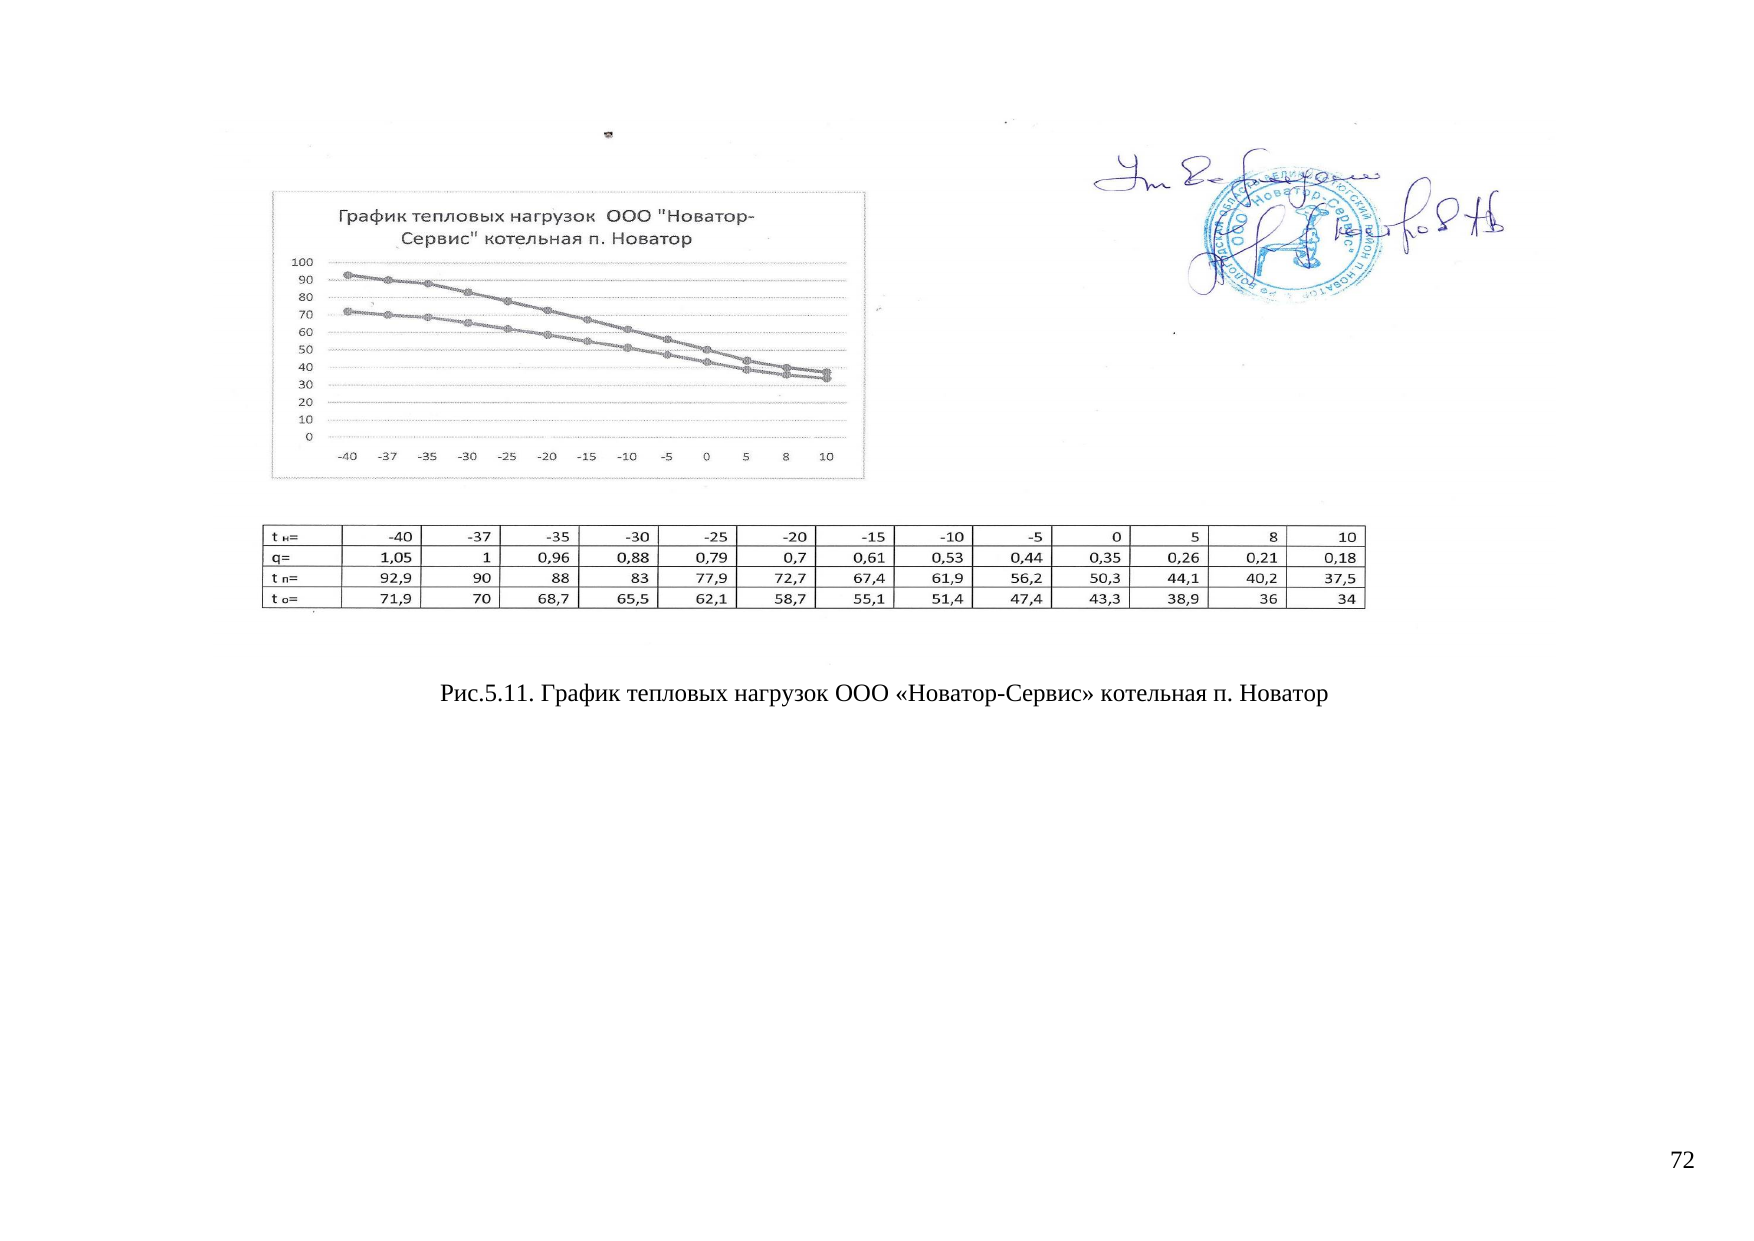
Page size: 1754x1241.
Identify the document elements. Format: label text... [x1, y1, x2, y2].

picture [212, 118, 1557, 668]
text Рис.5.11. График тепловых нагрузок ООО «Новатор-Сервис» котельная п. Новатор [74, 678, 1695, 707]
